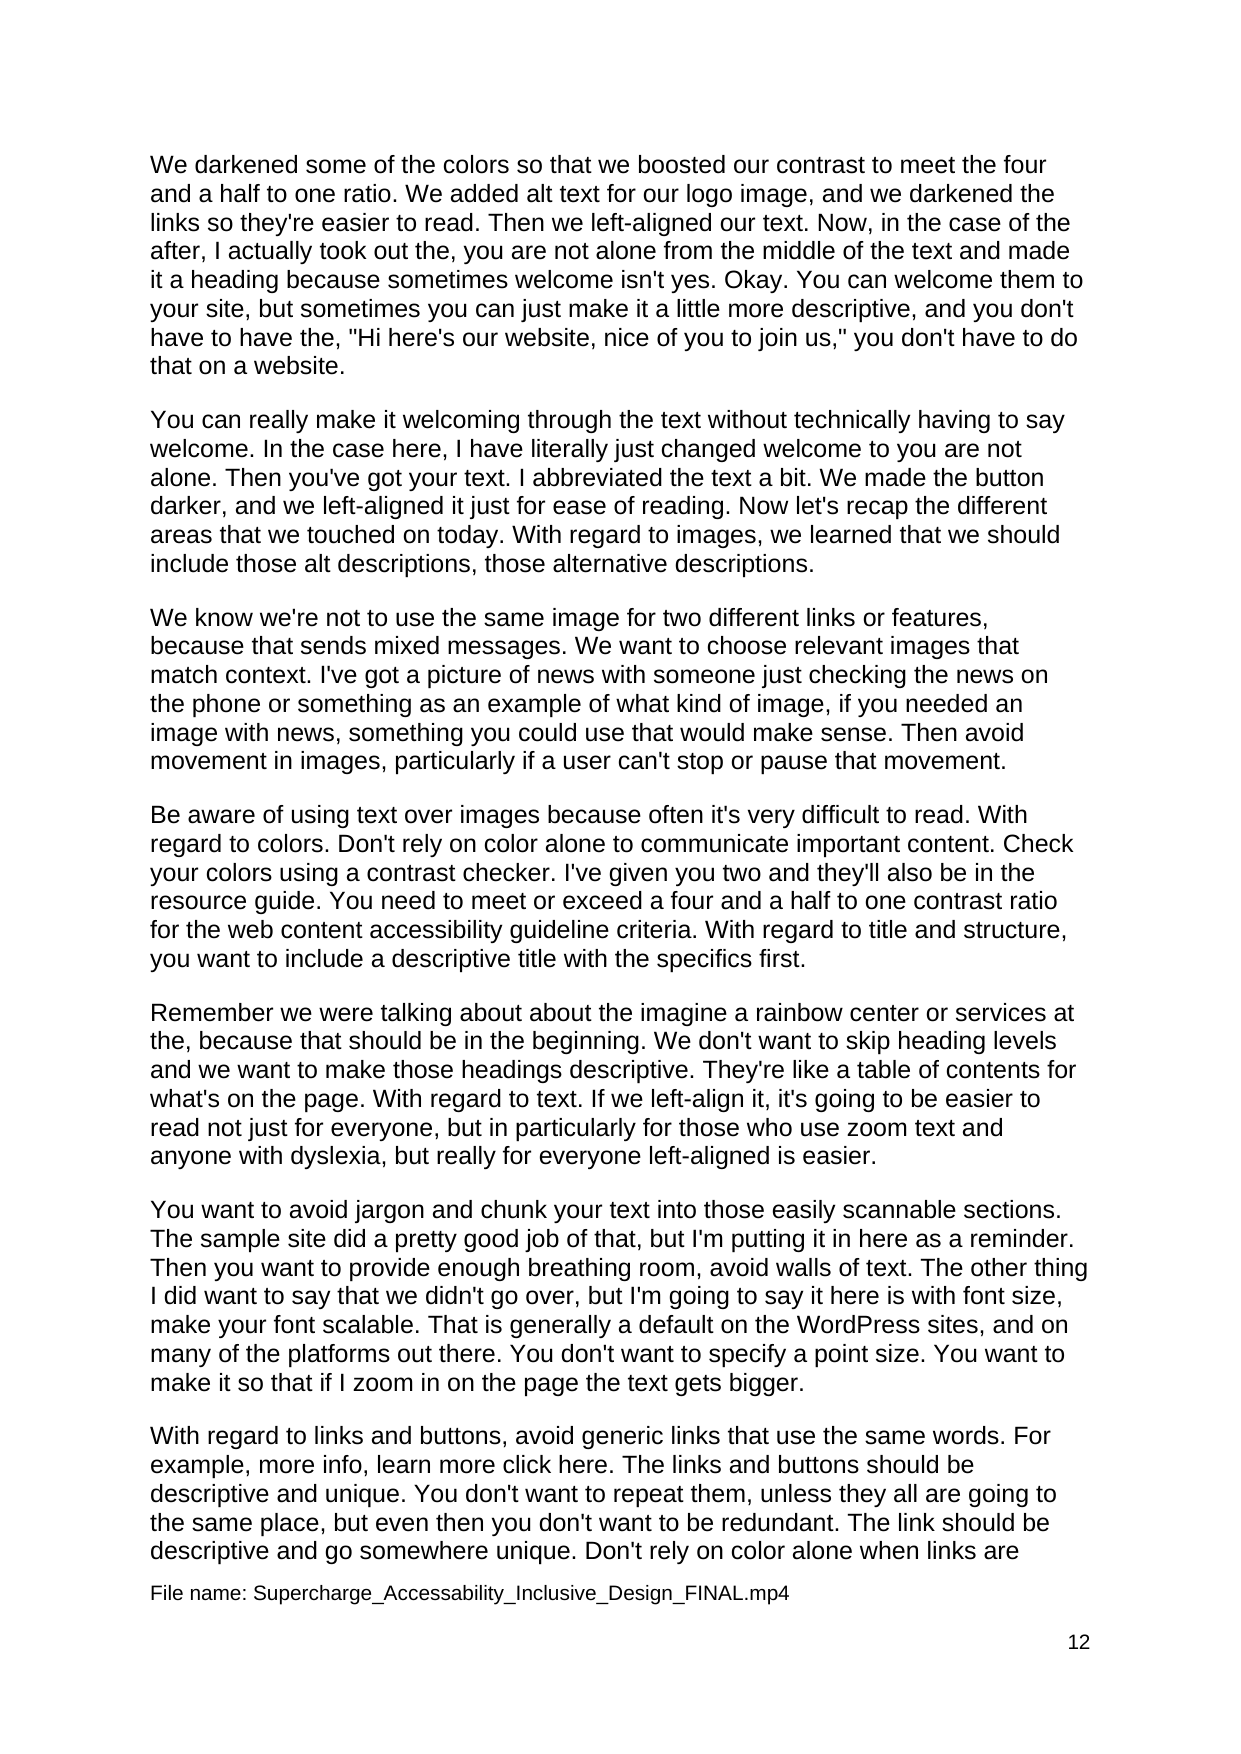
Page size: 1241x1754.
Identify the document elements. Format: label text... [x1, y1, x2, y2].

text You can really make it welcoming through the text without technically having to say welcome. In the case here, I have literally just changed welcome to you are not alone. Then you've got your text. I abbreviated the text a bit. We made the button darker, and we left-aligned it just for ease of reading. Now let's recap the different areas that we touched on today. With regard to images, we learned that we should include those alt descriptions, those alternative descriptions. [150, 405, 1090, 577]
text We know we're not to use the same image for two different links or features, because that sends mixed messages. We want to choose relevant images that match context. I've got a picture of news with someone just checking the news on the phone or something as an example of what kind of image, if you needed an image with news, something you could use that would make sense. Then avoid movement in images, particularly if a user can't stop or pause that movement. [150, 602, 1090, 775]
text Be aware of using text over images because often it's very difficult to read. With regard to colors. Don't rely on color alone to communicate important content. Check your colors using a contrast checker. I've given you two and they'll also be in the resource guide. You need to meet or exceed a four and a half to one contrast ratio for the web content accessibility guideline criteria. With regard to title and structure, you want to include a descriptive title with the specifics first. [150, 800, 1090, 972]
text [150, 1421, 1090, 1565]
text Remember we were talking about about the imagine a rainbow center or services at the, because that should be in the beginning. We don't want to skip heading levels and we want to make those headings descriptive. They're like a table of contents for what's on the page. With regard to text. If we left-align it, it's going to be easier to read not just for everyone, but in particularly for those who use zoom text and anyone with dyslexia, but really for everyone left-aligned is easier. [150, 997, 1090, 1170]
text You want to avoid jargon and chunk your text into those easily scannable sections. The sample site did a pretty good job of that, but I'm putting it in here as a reminder. Then you want to provide enough breathing room, avoid walls of text. The other thing I did want to say that we didn't go over, but I'm going to say it here is with font size, make your font scalable. That is generally a default on the WordPress sites, and on many of the platforms out there. You don't want to specify a point size. You want to make it so that if I zoom in on the page the text gets bigger. [150, 1195, 1090, 1396]
text We darkened some of the colors so that we boosted our contrast to meet the four and a half to one ratio. We added alt text for our logo image, and we darkened the links so they're easier to read. Then we left-aligned our text. Now, in the case of the after, I actually took out the, you are not alone from the middle of the text and made it a heading because sometimes welcome isn't yes. Okay. You can welcome them to your site, but sometimes you can just make it a little more descriptive, and you don't have to have the, "Hi here's our website, nice of you to join us," you don't have to do that on a website. [150, 150, 1090, 380]
